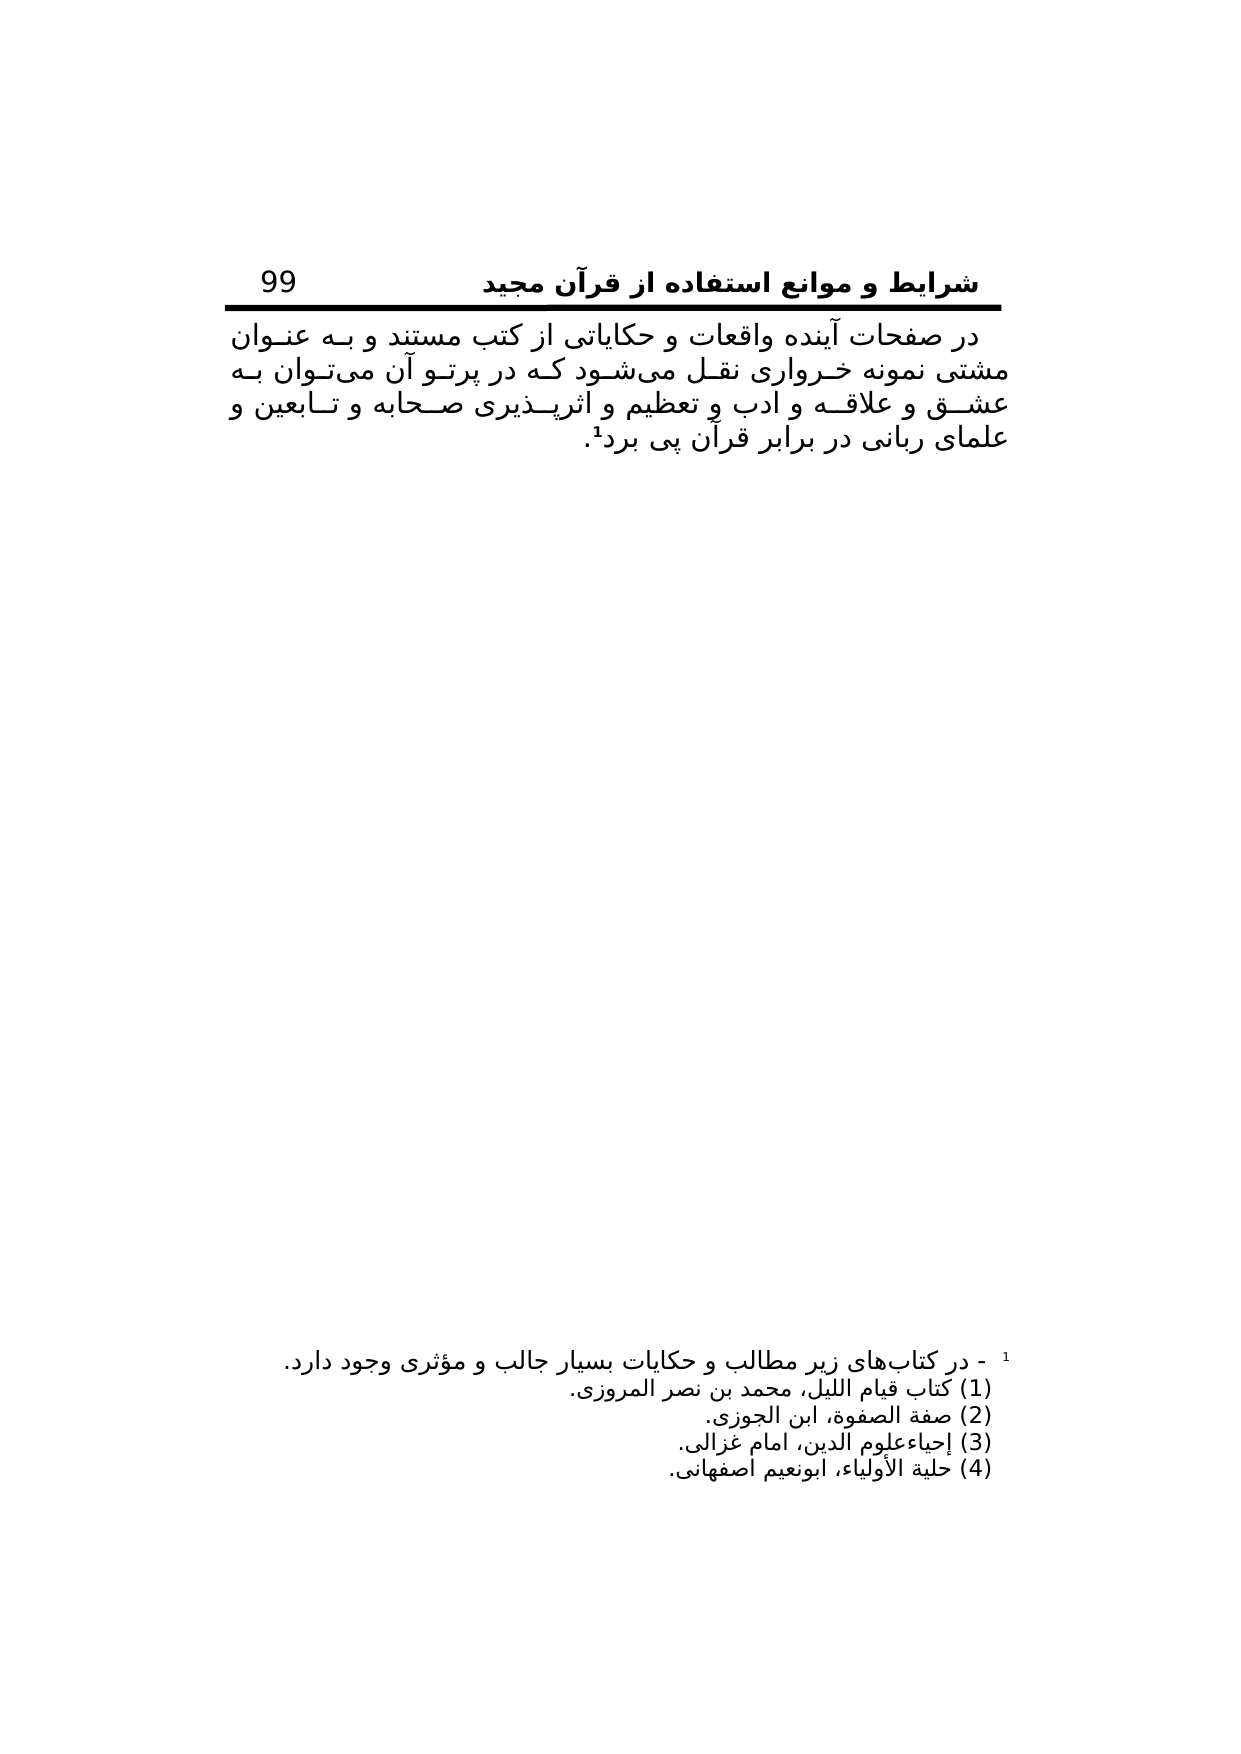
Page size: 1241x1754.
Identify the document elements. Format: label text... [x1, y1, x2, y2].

text در صفحات آینده واقعات و حکایاتی از کتب مستند و به عنوان مشتی نمونه خرواری نقل می‌شود که در پرتو آن می‌توان به عشق و علاقه و ادب و تعظیم و اثرپذیری صحابه و تابعین و علمای ربانی در برابر قرآن پی برد. [230, 318, 1010, 454]
